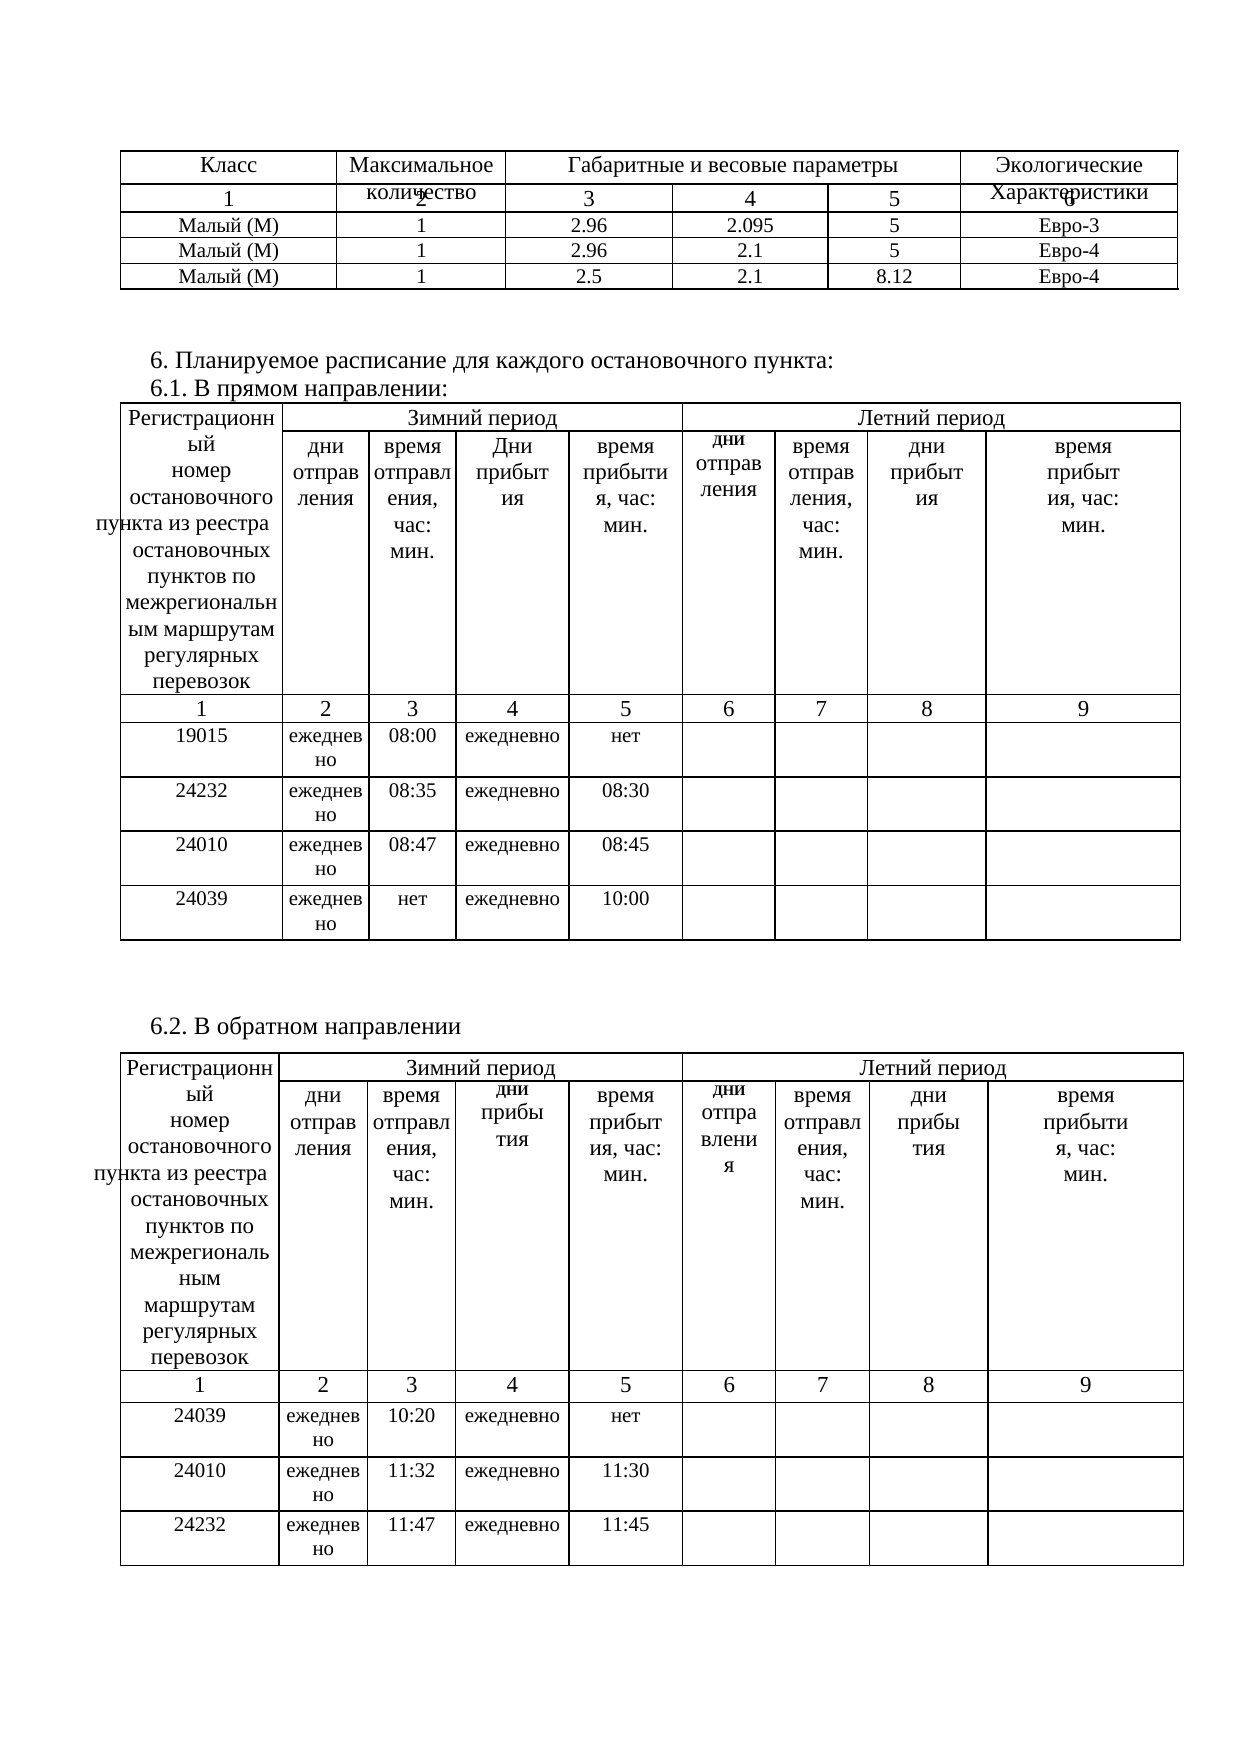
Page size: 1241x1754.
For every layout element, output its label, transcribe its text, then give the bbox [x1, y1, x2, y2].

table_cell ежедневно [457, 832, 568, 885]
table_cell 2.96 [506, 238, 672, 262]
table_cell 24039 [121, 1403, 278, 1456]
table_cell 1 [121, 185, 336, 211]
table_cell 4 [673, 185, 827, 211]
table_cell ежедневно [456, 1512, 568, 1565]
table_cell 5 [570, 1371, 682, 1402]
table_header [961, 152, 1177, 183]
table_cell [987, 723, 1180, 776]
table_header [121, 1054, 278, 1370]
table_cell 6 [683, 695, 774, 722]
table_cell [776, 832, 867, 885]
table_cell 8 [868, 695, 985, 722]
table_cell [987, 886, 1180, 939]
table_cell 24010 [121, 1458, 278, 1510]
table_cell 3 [370, 695, 455, 722]
table_cell 4 [457, 695, 568, 722]
table_cell [989, 1403, 1183, 1456]
table_cell 6 [961, 185, 1177, 211]
table_cell дни отправ ления [280, 1082, 367, 1370]
table_cell 1 [121, 1371, 278, 1402]
table_header Габаритные и весовые параметры [506, 152, 960, 183]
table_cell 1 [121, 695, 282, 722]
table_cell 1 [337, 238, 505, 262]
table_cell 2 [280, 1371, 367, 1402]
table_cell 19015 [121, 723, 282, 776]
table_cell ежедневно [457, 778, 568, 830]
table_cell 11:30 [570, 1458, 682, 1510]
table_cell [683, 1403, 775, 1456]
table_cell Евро-4 [961, 238, 1177, 262]
table_cell 5 [829, 238, 960, 262]
table_cell 24039 [121, 886, 282, 939]
table_cell ежедневно [456, 1403, 568, 1456]
table_cell 8.12 [829, 264, 960, 288]
table_cell [989, 1512, 1183, 1565]
table_cell [683, 832, 774, 885]
table_cell [776, 1512, 869, 1565]
table_cell 1 [337, 213, 505, 237]
table_cell [683, 886, 774, 939]
table_cell дни прибы тия [870, 1082, 987, 1370]
table_cell 7 [776, 695, 867, 722]
table_cell [870, 1458, 987, 1510]
table_cell ежедневно [457, 886, 568, 939]
table_cell 5 [570, 695, 682, 722]
table_cell Малый (М) [121, 213, 336, 237]
table_cell 2 [283, 695, 368, 722]
table_cell [683, 778, 774, 830]
table_cell время отправ ления, час: мин. [776, 432, 867, 694]
table_cell 2 [337, 185, 505, 211]
table_cell 08:30 [570, 778, 682, 830]
table_cell нет [370, 886, 455, 939]
table_cell ДНИ отпра влени я [683, 1082, 775, 1370]
table_header Регистрационный номер остановочного пункта из реестра остановочных пунктов по межрегиональным маршрутам регулярных перевозок [121, 404, 282, 694]
table_cell 5 [829, 185, 960, 211]
table_cell ежедневно [280, 1512, 367, 1565]
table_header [337, 152, 505, 183]
table_cell время отправл ения, час: мин. [370, 432, 455, 694]
table_cell 2.1 [673, 238, 827, 262]
table_cell ежедневно [457, 723, 568, 776]
table_cell [776, 1458, 869, 1510]
text 6. Планируемое расписание для каждого остановочного пункта: [150, 345, 1090, 373]
table_cell 1 [337, 264, 505, 288]
table_cell 24232 [121, 1512, 278, 1565]
table_cell 2.5 [506, 264, 672, 288]
table_cell 11:47 [368, 1512, 455, 1565]
table_cell 11:45 [570, 1512, 682, 1565]
table_cell 2.1 [673, 264, 827, 288]
table_cell ежедневно [456, 1458, 568, 1510]
table_header Летний период [683, 404, 1180, 430]
table_cell Евро-4 [961, 264, 1177, 288]
table_cell [683, 1512, 775, 1565]
table_cell 10:20 [368, 1403, 455, 1456]
table_cell время отправл ения, час: мин. [368, 1082, 455, 1370]
table_cell 8 [870, 1371, 987, 1402]
table_cell 2.96 [506, 213, 672, 237]
table_cell [868, 832, 985, 885]
table_cell нет [570, 1403, 682, 1456]
table_header Класс [121, 152, 336, 183]
table_cell ежедневно [283, 778, 368, 830]
table_cell [987, 778, 1180, 830]
table_cell время прибыт ия, час: мин. [987, 432, 1180, 694]
table_cell 3 [368, 1371, 455, 1402]
table_cell [987, 832, 1180, 885]
table_cell 24010 [121, 832, 282, 885]
table_cell ежедневно [283, 886, 368, 939]
table_cell [868, 886, 985, 939]
table_cell 3 [506, 185, 672, 211]
table_cell 9 [987, 695, 1180, 722]
table_cell 08:35 [370, 778, 455, 830]
table_cell 9 [989, 1371, 1183, 1402]
table_cell 10:00 [570, 886, 682, 939]
table_cell Евро-3 [961, 213, 1177, 237]
table_cell Малый (М) [121, 264, 336, 288]
table_cell 08:45 [570, 832, 682, 885]
table_cell [683, 723, 774, 776]
table_cell нет [570, 723, 682, 776]
table_cell дни отправ ления [283, 432, 368, 694]
table_cell 7 [776, 1371, 869, 1402]
table_cell 08:47 [370, 832, 455, 885]
table_cell [989, 1458, 1183, 1510]
table_cell ежедневно [280, 1403, 367, 1456]
table_cell Дни прибыт ия [457, 432, 568, 694]
table_cell время прибыти я, час: мин. [989, 1082, 1183, 1370]
table_header Зимний период [283, 404, 682, 430]
table_cell время отправл ения, час: мин. [776, 1082, 869, 1370]
table_cell 4 [456, 1371, 568, 1402]
table_header Летний период [683, 1054, 1183, 1080]
table_cell ДНИ отправ ления [683, 432, 774, 694]
table_cell [868, 723, 985, 776]
text 6.2. В обратном направлении [150, 1011, 1090, 1039]
table_cell [776, 886, 867, 939]
table_cell [776, 778, 867, 830]
table_cell [776, 1403, 869, 1456]
table_header Зимний период [280, 1054, 682, 1080]
table_cell [870, 1403, 987, 1456]
table_cell [683, 1458, 775, 1510]
table_cell ДНИ прибы тия [456, 1082, 568, 1370]
table_cell [776, 723, 867, 776]
table_cell 11:32 [368, 1458, 455, 1510]
table_cell ежедневно [280, 1458, 367, 1510]
table_cell Малый (М) [121, 238, 336, 262]
table_cell [868, 778, 985, 830]
table_cell время прибыт ия, час: мин. [570, 1082, 682, 1370]
table_cell [870, 1512, 987, 1565]
table_cell дни прибыт ия [868, 432, 985, 694]
table_cell 2.095 [673, 213, 827, 237]
table_cell 08:00 [370, 723, 455, 776]
table_cell ежедневно [283, 832, 368, 885]
table_cell ежедневно [283, 723, 368, 776]
text 6.1. В прямом направлении: [150, 373, 1090, 402]
table_cell 5 [829, 213, 960, 237]
table_cell время прибыти я, час: мин. [570, 432, 682, 694]
table_cell 24232 [121, 778, 282, 830]
table_cell 6 [683, 1371, 775, 1402]
